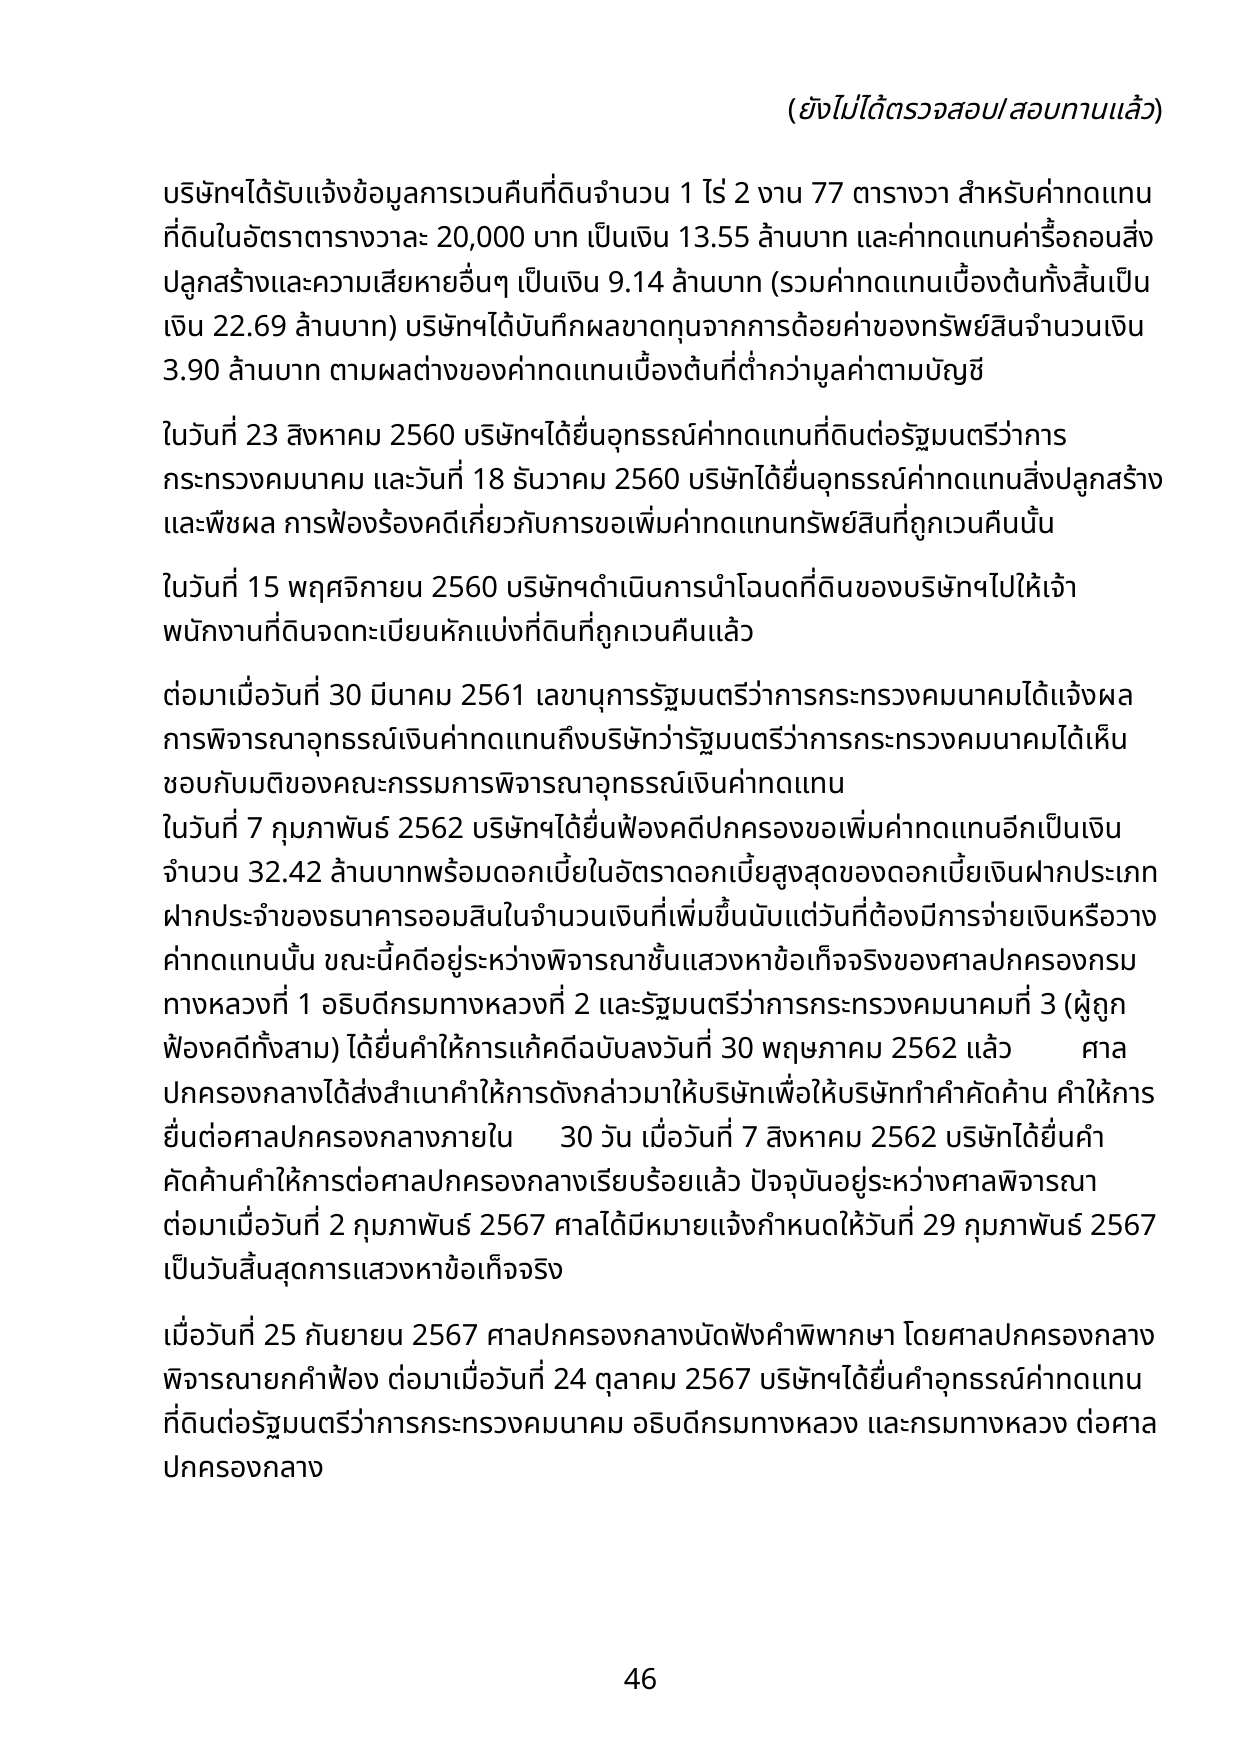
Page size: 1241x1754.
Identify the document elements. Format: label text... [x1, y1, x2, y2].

text ต่อมาเมื่อวันที่ 30 มีนาคม 2561 เลขานุการรัฐมนตรีว่าการกระทรวงคมนาคมได้แจ้งผลการพิจารณาอุทธรณ์เงินค่าทดแทนถึงบริษัทว่ารัฐมนตรีว่าการกระทรวงคมนาคมได้เห็นชอบกับมติของคณะกรรมการพิจารณาอุทธรณ์เงินค่าทดแทน [162, 674, 1166, 807]
text ในวันที่ 15 พฤศจิกายน 2560 บริษัทฯดำเนินการนำโฉนดที่ดินของบริษัทฯไปให้เจ้าพนักงานที่ดินจดทะเบียนหักแบ่งที่ดินที่ถูกเวนคืนแล้ว [162, 566, 1166, 654]
text บริษัทฯได้รับแจ้งข้อมูลการเวนคืนที่ดินจำนวน 1 ไร่ 2 งาน 77 ตารางวา สำหรับค่าทดแทนที่ดินในอัตราตารางวาละ 20,000 บาท เป็นเงิน 13.55 ล้านบาท และค่าทดแทนค่ารื้อถอนสิ่งปลูกสร้างและความเสียหายอื่นๆ เป็นเงิน 9.14 ล้านบาท (รวมค่าทดแทนเบื้องต้นทั้งสิ้นเป็นเงิน 22.69 ล้านบาท) บริษัทฯได้บันทึกผลขาดทุนจากการด้อยค่าของทรัพย์สินจำนวนเงิน 3.90 ล้านบาท ตามผลต่างของค่าทดแทนเบื้องต้นที่ต่ำกว่ามูลค่าตามบัญชี [162, 172, 1166, 394]
text เมื่อวันที่ 25 กันยายน 2567 ศาลปกครองกลางนัดฟังคำพิพากษา โดยศาลปกครองกลางพิจารณายกคำฟ้อง ต่อมาเมื่อวันที่ 24 ตุลาคม 2567 บริษัทฯได้ยื่นคำอุทธรณ์ค่าทดแทนที่ดินต่อรัฐมนตรีว่าการกระทรวงคมนาคม อธิบดีกรมทางหลวง และกรมทางหลวง ต่อศาลปกครองกลาง [162, 1314, 1166, 1491]
text ในวันที่ 23 สิงหาคม 2560 บริษัทฯได้ยื่นอุทธรณ์ค่าทดแทนที่ดินต่อรัฐมนตรีว่าการกระทรวงคมนาคม และวันที่ 18 ธันวาคม 2560 บริษัทได้ยื่นอุทธรณ์ค่าทดแทนสิ่งปลูกสร้างและพืชผล การฟ้องร้องคดีเกี่ยวกับการขอเพิ่มค่าทดแทนทรัพย์สินที่ถูกเวนคืนนั้น [162, 414, 1166, 546]
text ในวันที่ 7 กุมภาพันธ์ 2562 บริษัทฯได้ยื่นฟ้องคดีปกครองขอเพิ่มค่าทดแทนอีกเป็นเงินจำนวน 32.42 ล้านบาทพร้อมดอกเบี้ยในอัตราดอกเบี้ยสูงสุดของดอกเบี้ยเงินฝากประเภทฝากประจำของธนาคารออมสินในจำนวนเงินที่เพิ่มขึ้นนับแต่วันที่ต้องมีการจ่ายเงินหรือวางค่าทดแทนนั้น ขณะนี้คดีอยู่ระหว่างพิจารณาชั้นแสวงหาข้อเท็จจริงของศาลปกครองกรมทางหลวงที่ 1 อธิบดีกรมทางหลวงที่ 2 และรัฐมนตรีว่าการกระทรวงคมนาคมที่ 3 (ผู้ถูกฟ้องคดีทั้งสาม) ได้ยื่นคำให้การแก้คดีฉบับลงวันที่ 30 พฤษภาคม 2562 แล้ว ศาลปกครองกลางได้ส่งสำเนาคำให้การดังกล่าวมาให้บริษัทเพื่อให้บริษัททำคำคัดค้าน คำให้การยื่นต่อศาลปกครองกลางภายใน 30 วัน เมื่อวันที่ 7 สิงหาคม 2562 บริษัทได้ยื่นคำคัดค้านคำให้การต่อศาลปกครองกลางเรียบร้อยแล้ว ปัจจุบันอยู่ระหว่างศาลพิจารณา ต่อมาเมื่อวันที่ 2 กุมภาพันธ์ 2567 ศาลได้มีหมายแจ้งกำหนดให้วันที่ 29 กุมภาพันธ์ 2567 เป็นวันสิ้นสุดการแสวงหาข้อเท็จจริง [162, 807, 1166, 1314]
